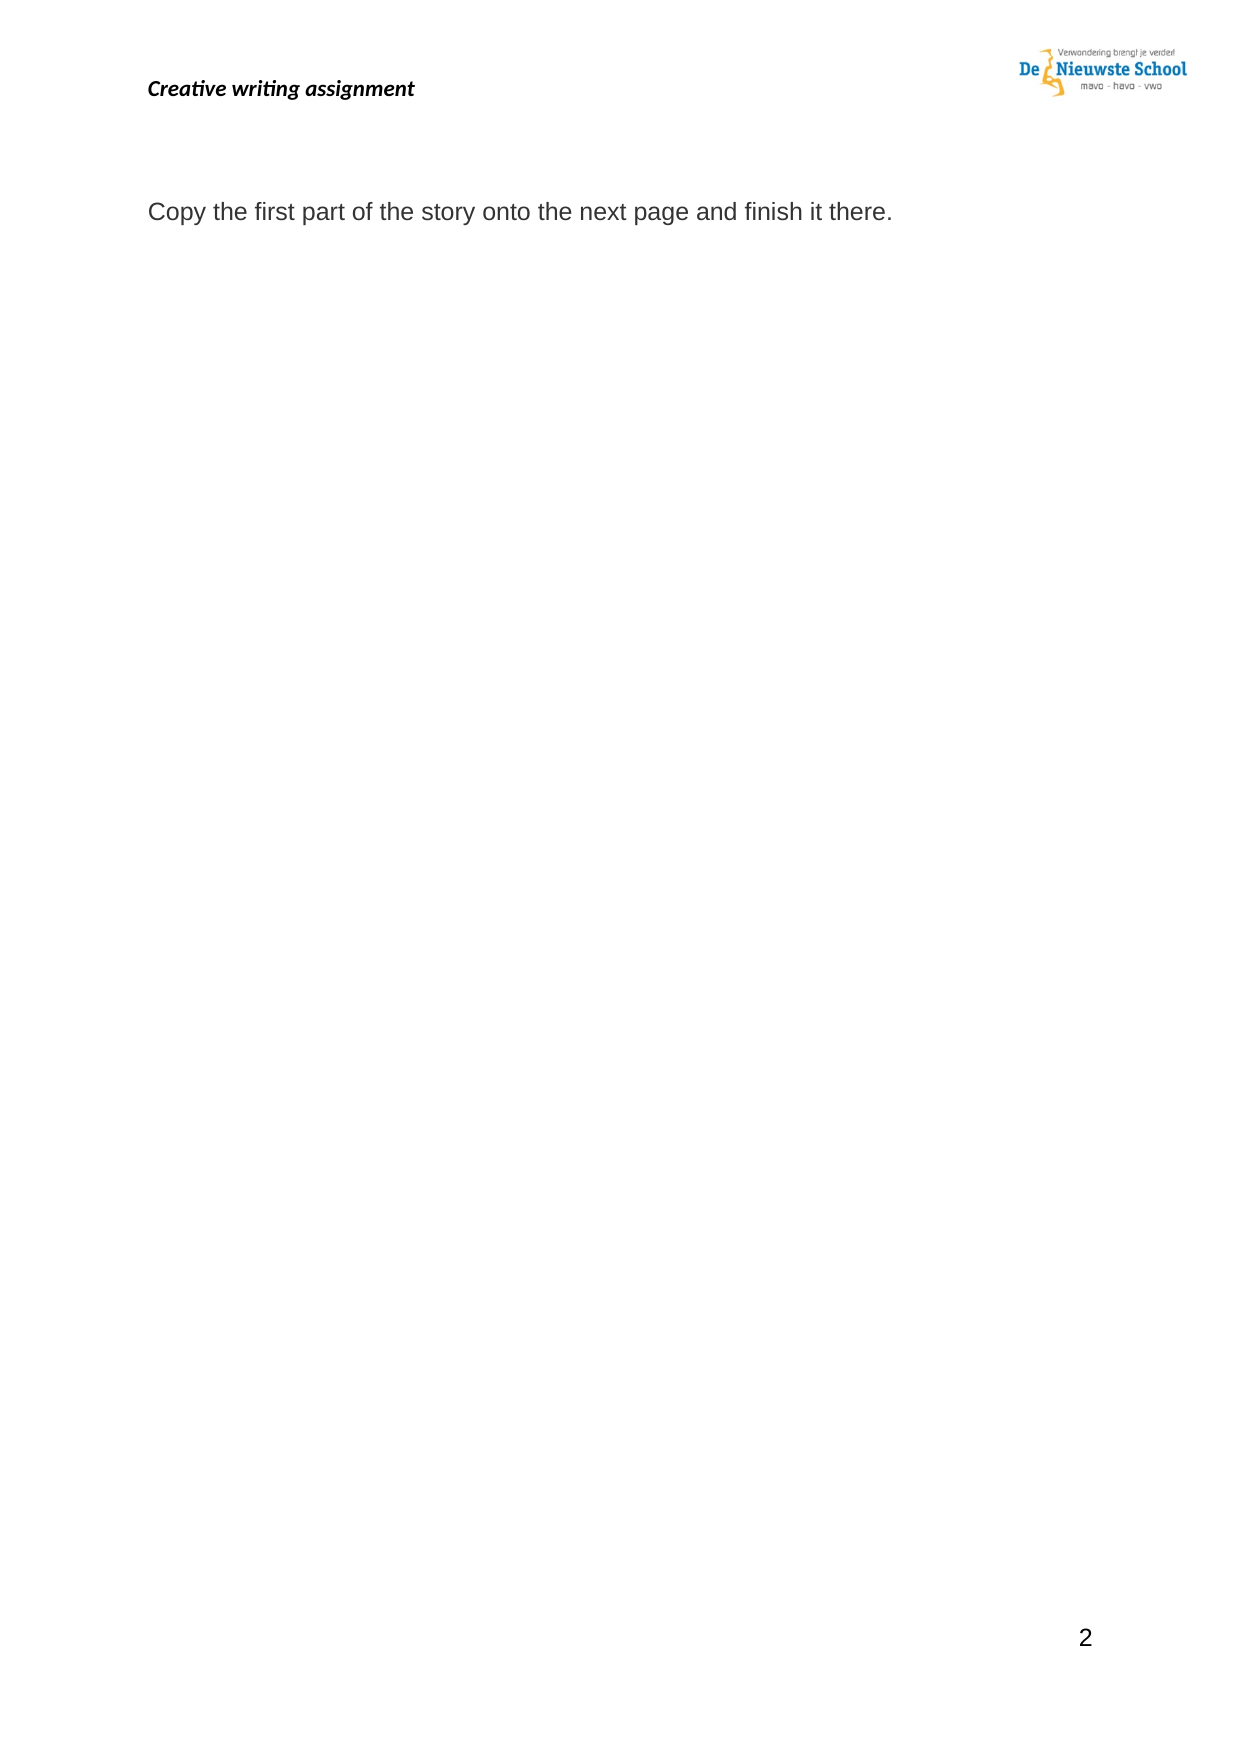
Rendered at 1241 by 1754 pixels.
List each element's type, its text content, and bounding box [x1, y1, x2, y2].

picture [1016, 38, 1188, 103]
text Copy the first part of the story onto the next page and finish it there. [148, 197, 1093, 226]
